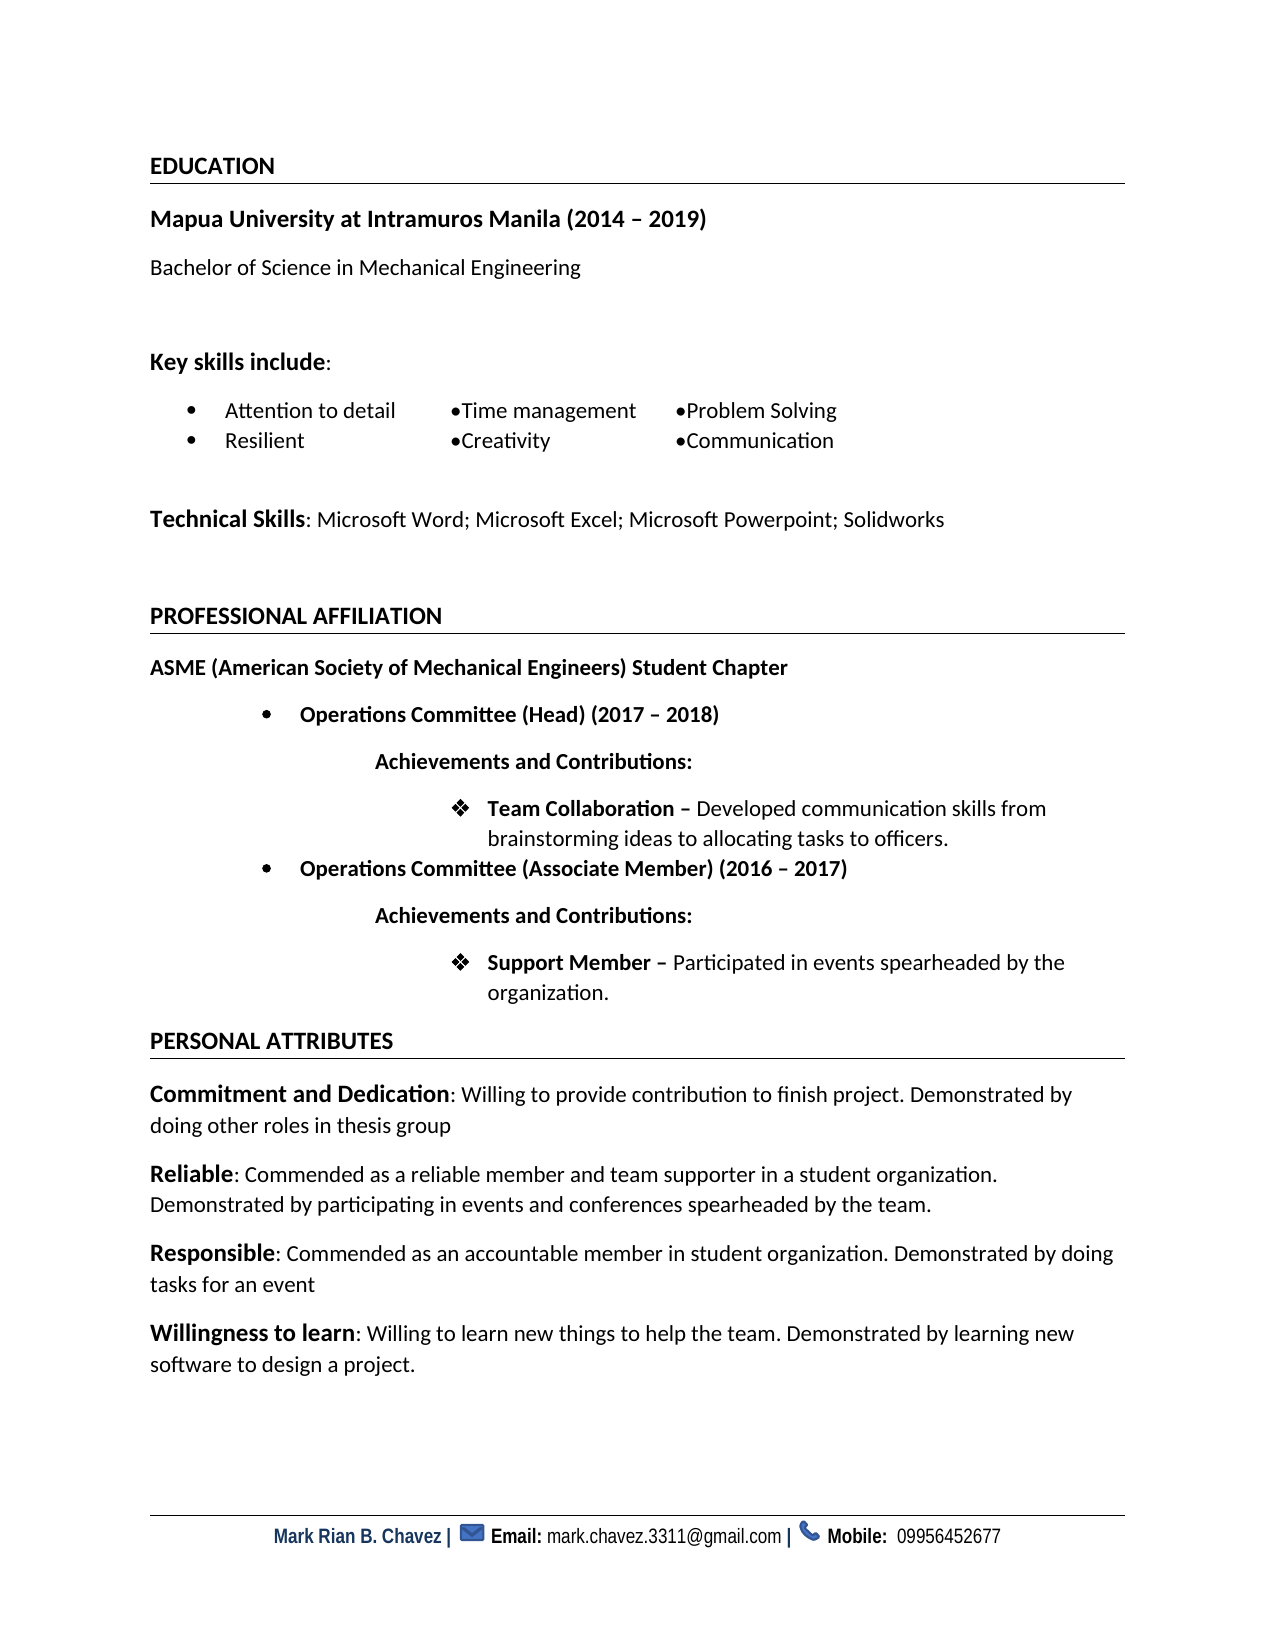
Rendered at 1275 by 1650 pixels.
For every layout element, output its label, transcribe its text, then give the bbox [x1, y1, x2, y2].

text Bachelor of Science in Mechanical Engineering [150, 253, 1125, 281]
list Resilient •Creativity •Communication [187, 426, 1125, 454]
text EDUCATION [150, 150, 1125, 183]
text PROFESSIONAL AFFILIATION [150, 600, 1125, 633]
list Attention to detail •Time management •Problem Solving [187, 396, 1125, 424]
list Operations Committee (Head) (2017 – 2018) [262, 700, 1125, 728]
text Achievements and Contributions: [300, 901, 1125, 929]
list Team Collaboration – Developed communication skills from brainstorming ideas to allocating tasks to officers. [450, 794, 1125, 852]
list Operations Committee (Associate Member) (2016 – 2017) [262, 854, 1125, 882]
text Key skills include: [150, 347, 1125, 377]
text Achievements and Contributions: [150, 747, 1125, 775]
text Responsible: Commended as an accountable member in student organization. Demonstrated by doing tasks for an event [150, 1237, 1125, 1298]
list Support Member – Participated in events spearheaded by the organization. [450, 948, 1125, 1006]
text Commitment and Dedication: Willing to provide contribution to finish project. Demonstrated by doing other roles in thesis group [150, 1078, 1125, 1139]
text Mapua University at Intramuros Manila (2014 – 2019) [150, 203, 1125, 234]
text Technical Skills: Microsoft Word; Microsoft Excel; Microsoft Powerpoint; Solidworks [150, 503, 1125, 534]
text PERSONAL ATTRIBUTES [150, 1025, 1125, 1058]
text Reliable: Commended as a reliable member and team supporter in a student organization. Demonstrated by participating in events and conferences spearheaded by the team. [150, 1158, 1125, 1218]
text Willingness to learn: Willing to learn new things to help the team. Demonstrated by learning new software to design a project. [150, 1317, 1125, 1378]
text ASME (American Society of Mechanical Engineers) Student Chapter [150, 653, 1125, 681]
